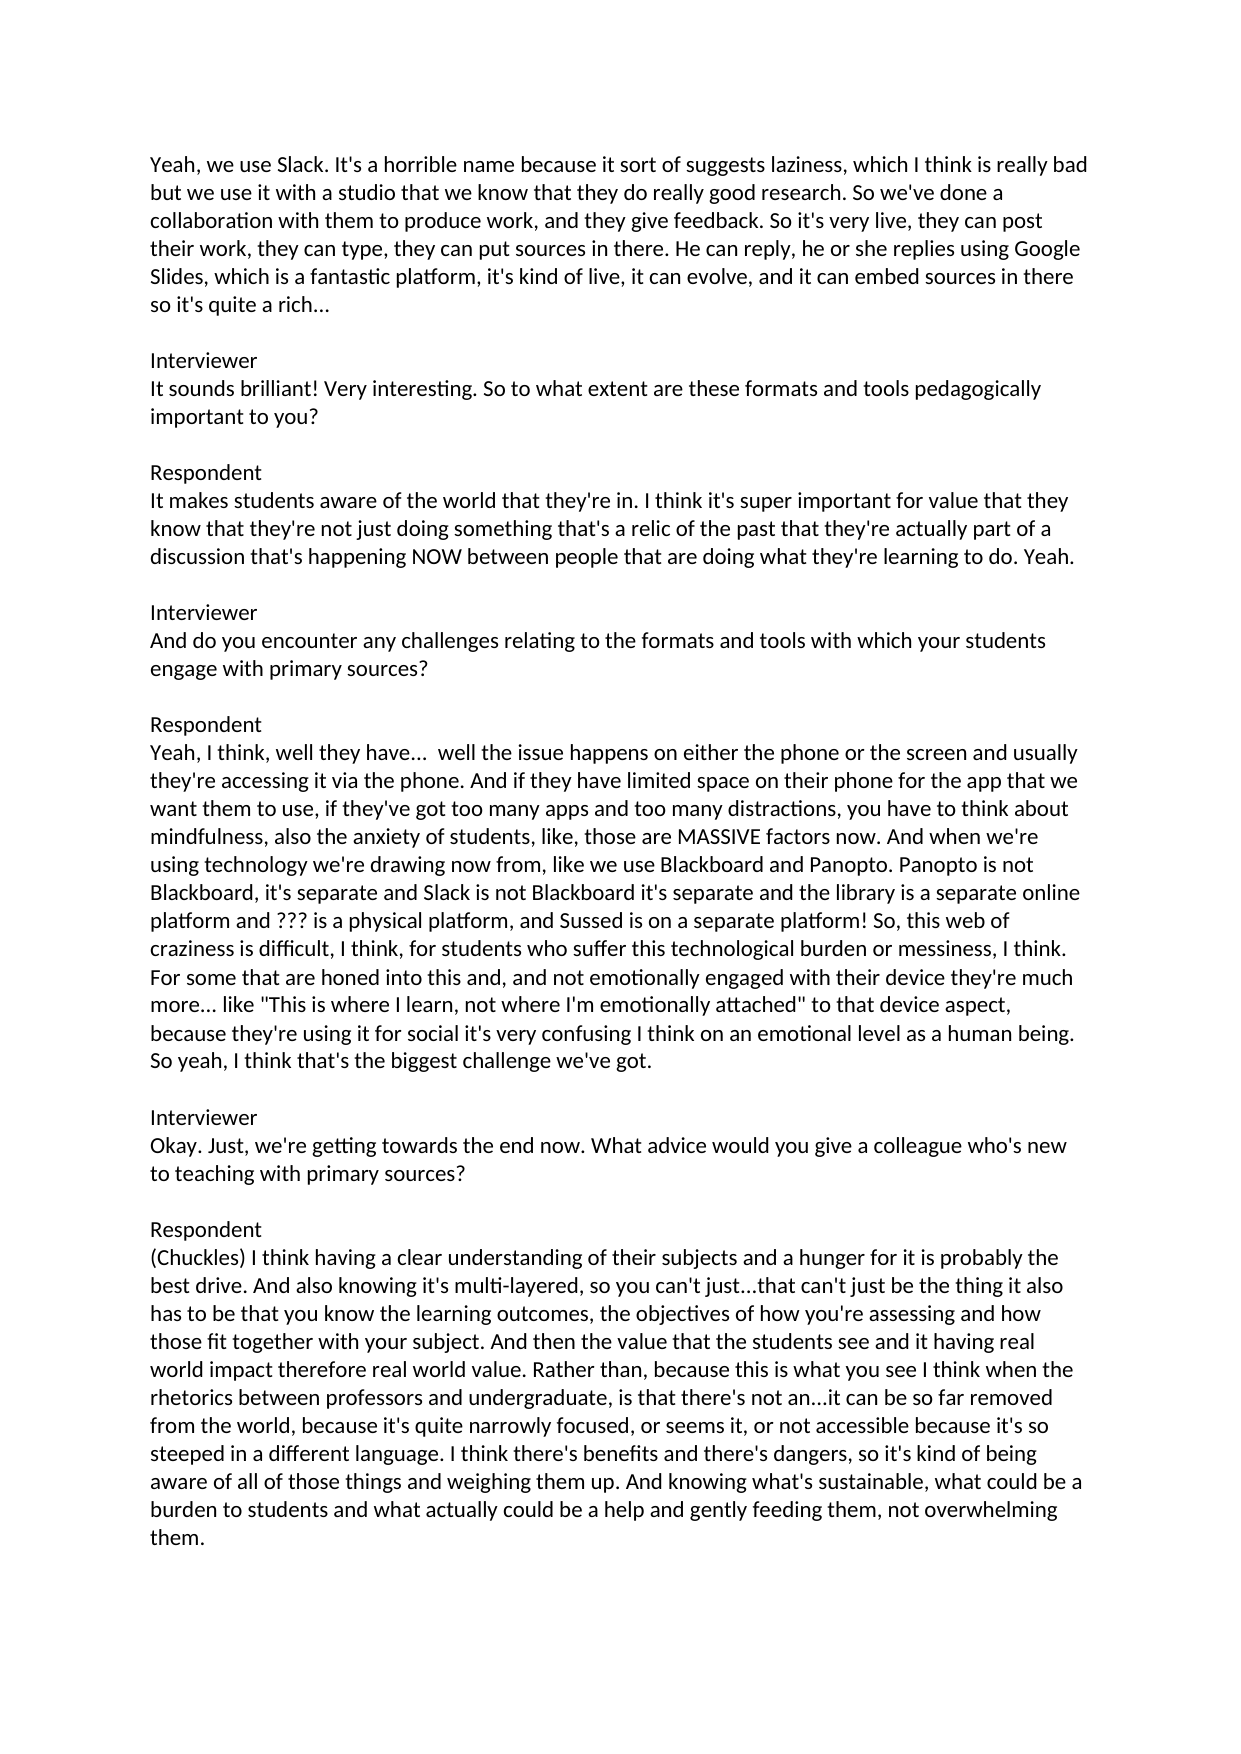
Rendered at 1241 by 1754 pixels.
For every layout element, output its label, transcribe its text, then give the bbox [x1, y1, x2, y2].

text Interviewer [150, 346, 1090, 374]
text Respondent [150, 710, 1090, 738]
text Yeah, we use Slack. It's a horrible name because it sort of suggests laziness, which I think is really bad but we use it with a studio that we know that they do really good research. So we've done a collaboration with them to produce work, and they give feedback. So it's very live, they can post their work, they can type, they can put sources in there. He can reply, he or she replies using Google Slides, which is a fantastic platform, it's kind of live, it can evolve, and it can embed sources in there so it's quite a rich... [150, 150, 1090, 318]
text Interviewer [150, 1103, 1090, 1131]
text (Chuckles) I think having a clear understanding of their subjects and a hunger for it is probably the best drive. And also knowing it's multi-layered, so you can't just...that can't just be the thing it also has to be that you know the learning outcomes, the objectives of how you're assessing and how those fit together with your subject. And then the value that the students see and it having real world impact therefore real world value. Rather than, because this is what you see I think when the rhetorics between professors and undergraduate, is that there's not an...it can be so far removed from the world, because it's quite narrowly focused, or seems it, or not accessible because it's so steeped in a different language. I think there's benefits and there's dangers, so it's kind of being aware of all of those things and weighing them up. And knowing what's sustainable, what could be a burden to students and what actually could be a help and gently feeding them, not overwhelming them. [150, 1243, 1090, 1551]
text It makes students aware of the world that they're in. I think it's super important for value that they know that they're not just doing something that's a relic of the past that they're actually part of a discussion that's happening NOW between people that are doing what they're learning to do. Yeah. [150, 486, 1090, 570]
text It sounds brilliant! Very interesting. So to what extent are these formats and tools pedagogically important to you? [150, 374, 1090, 430]
text Respondent [150, 1215, 1090, 1243]
text And do you encounter any challenges relating to the formats and tools with which your students engage with primary sources? [150, 626, 1090, 682]
text Okay. Just, we're getting towards the end now. What advice would you give a colleague who's new to teaching with primary sources? [150, 1131, 1090, 1187]
text Yeah, I think, well they have... well the issue happens on either the phone or the screen and usually they're accessing it via the phone. And if they have limited space on their phone for the app that we want them to use, if they've got too many apps and too many distractions, you have to think about mindfulness, also the anxiety of students, like, those are MASSIVE factors now. And when we're using technology we're drawing now from, like we use Blackboard and Panopto. Panopto is not Blackboard, it's separate and Slack is not Blackboard it's separate and the library is a separate online platform and ??? is a physical platform, and Sussed is on a separate platform! So, this web of craziness is difficult, I think, for students who suffer this technological burden or messiness, I think. For some that are honed into this and, and not emotionally engaged with their device they're much more... like "This is where I learn, not where I'm emotionally attached" to that device aspect, because they're using it for social it's very confusing I think on an emotional level as a human being. So yeah, I think that's the biggest challenge we've got. [150, 738, 1090, 1075]
text Interviewer [150, 598, 1090, 626]
text Respondent [150, 458, 1090, 486]
